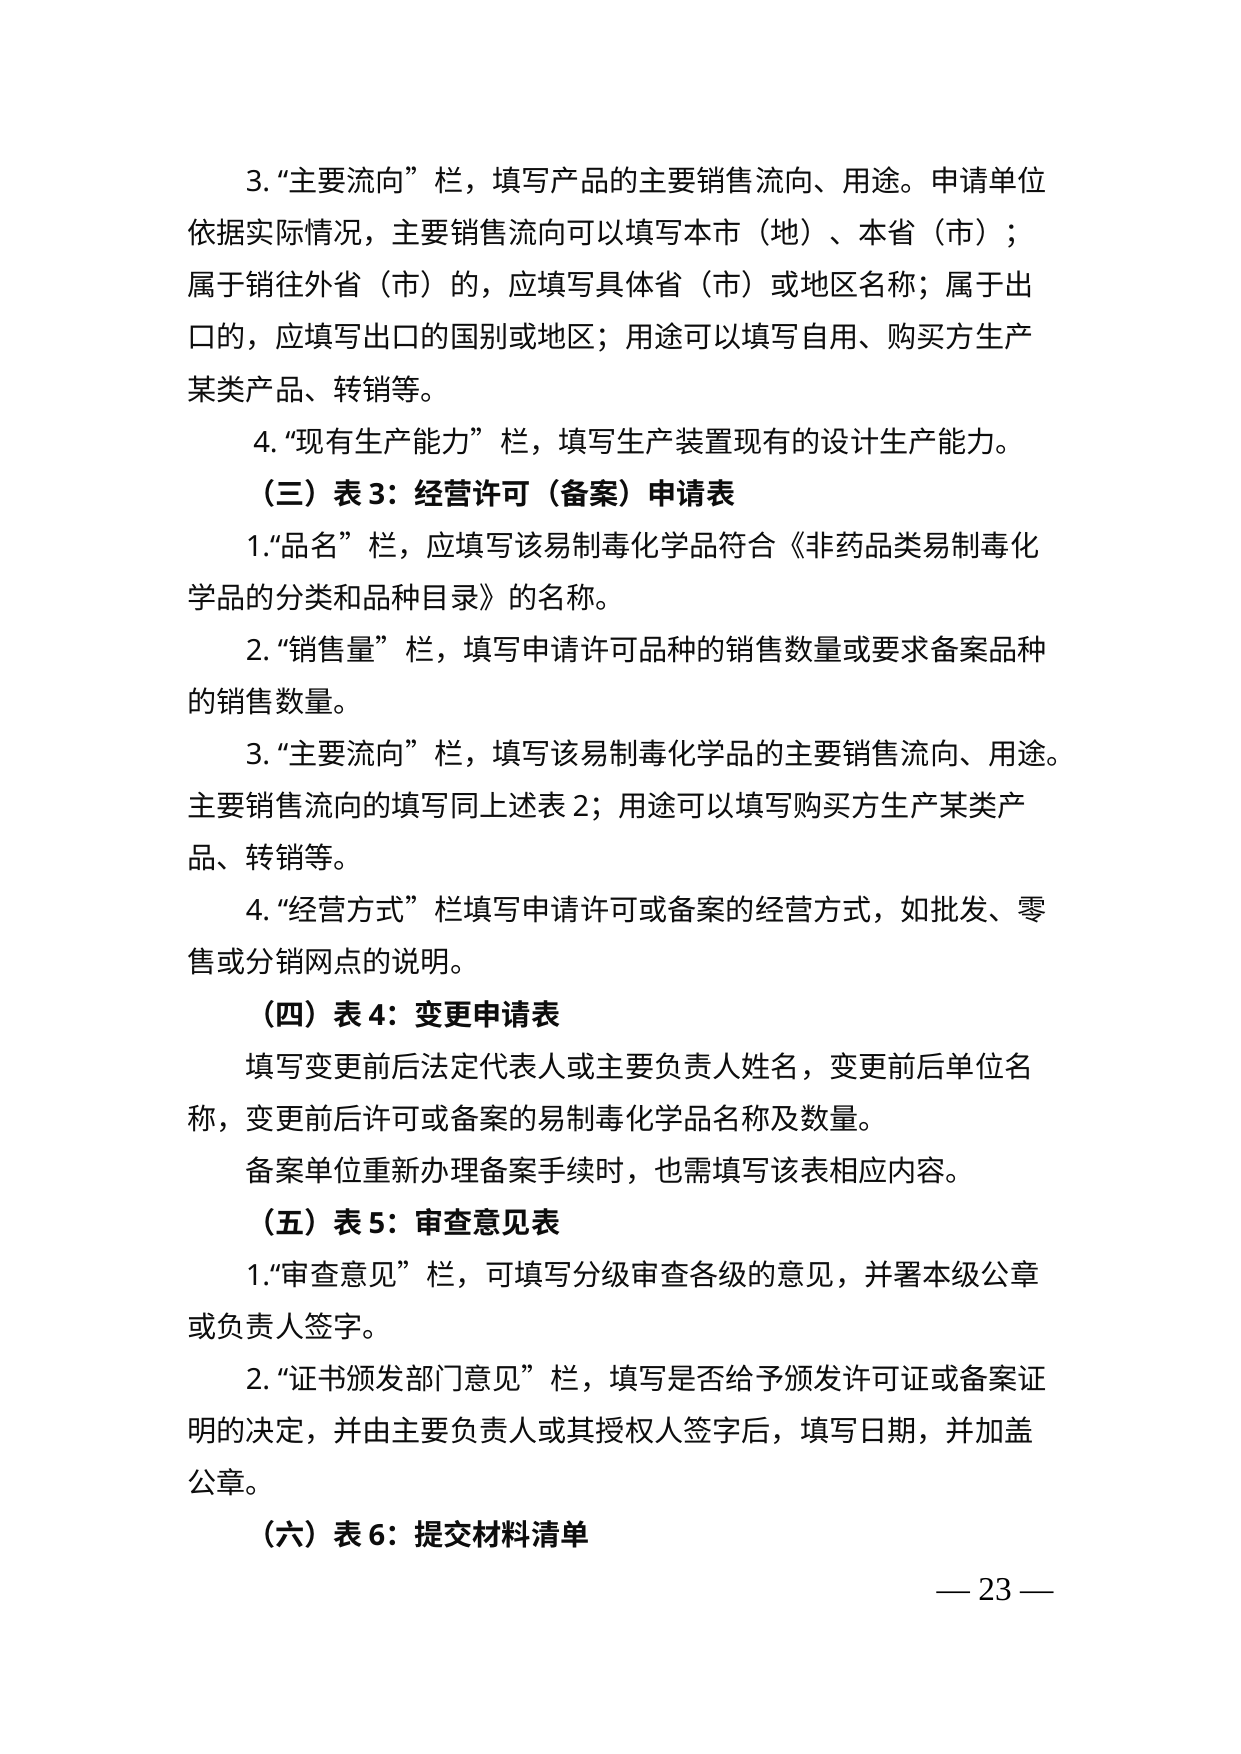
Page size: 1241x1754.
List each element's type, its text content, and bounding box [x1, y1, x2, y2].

text 2. “证书颁发部门意见”栏，填写是否给予颁发许可证或备案证明的决定，并由主要负责人或其授权人签字后，填写日期，并加盖公章。 [187, 1348, 1053, 1504]
text （六）表6：提交材料清单 [187, 1504, 1053, 1556]
text 3. “主要流向”栏，填写该易制毒化学品的主要销售流向、用途。主要销售流向的填写同上述表2；用途可以填写购买方生产某类产品、转销等。 [187, 723, 1053, 879]
text （四）表4：变更申请表 [187, 983, 1053, 1035]
text 2. “销售量”栏，填写申请许可品种的销售数量或要求备案品种的销售数量。 [187, 619, 1053, 723]
text （三）表3：经营许可（备案）申请表 [187, 462, 1053, 514]
text 4. “经营方式”栏填写申请许可或备案的经营方式，如批发、零售或分销网点的说明。 [187, 879, 1053, 983]
text 1.“品名”栏，应填写该易制毒化学品符合《非药品类易制毒化学品的分类和品种目录》的名称。 [187, 514, 1053, 619]
text 填写变更前后法定代表人或主要负责人姓名，变更前后单位名称，变更前后许可或备案的易制毒化学品名称及数量。 [187, 1035, 1053, 1139]
text 4. “现有生产能力”栏，填写生产装置现有的设计生产能力。 [187, 410, 1053, 462]
text 备案单位重新办理备案手续时，也需填写该表相应内容。 [187, 1139, 1053, 1192]
text 1.“审查意见”栏，可填写分级审查各级的意见，并署本级公章或负责人签字。 [187, 1244, 1053, 1348]
text 3. “主要流向”栏，填写产品的主要销售流向、用途。申请单位依据实际情况，主要销售流向可以填写本市（地）、本省（市）；属于销往外省（市）的，应填写具体省（市）或地区名称；属于出口的，应填写出口的国别或地区；用途可以填写自用、购买方生产某类产品、转销等。 [187, 150, 1053, 410]
text （五）表5：审查意见表 [187, 1192, 1053, 1244]
